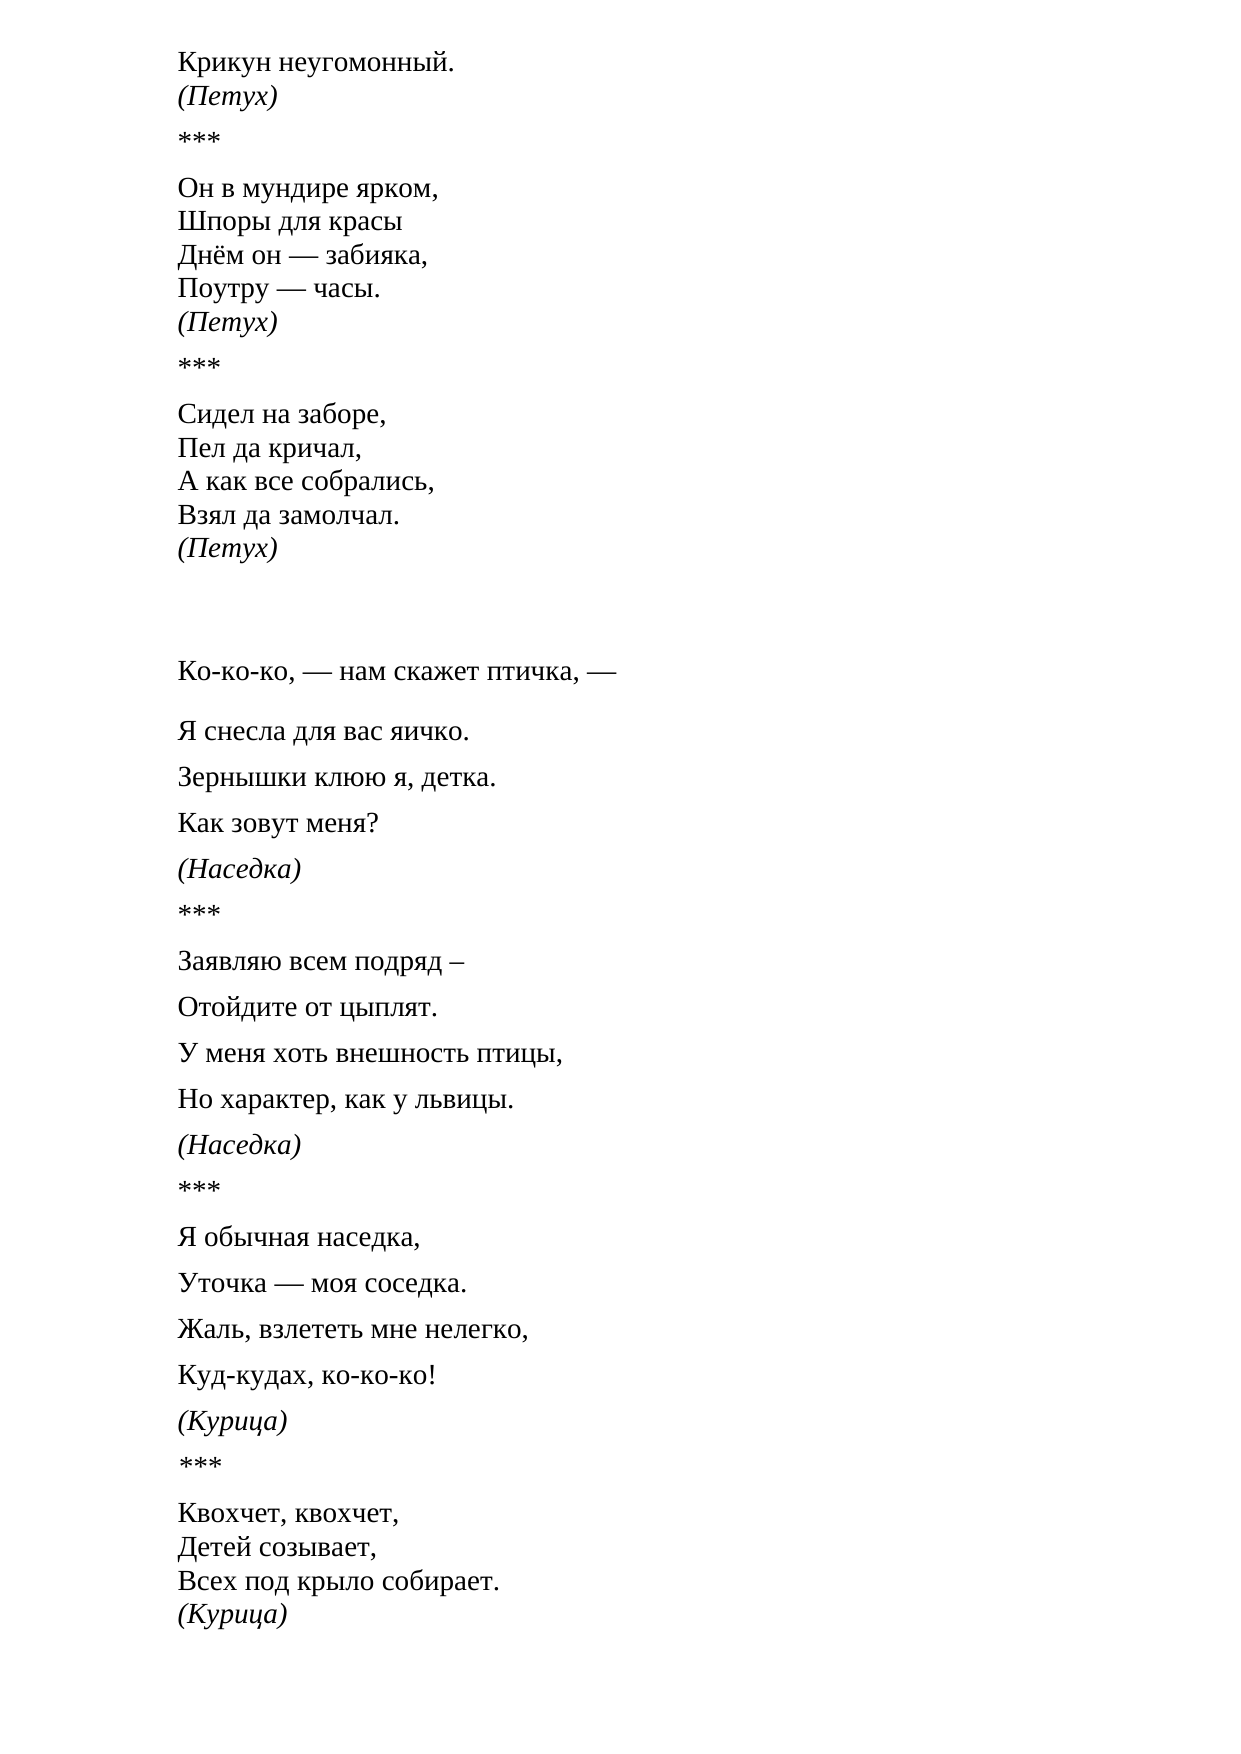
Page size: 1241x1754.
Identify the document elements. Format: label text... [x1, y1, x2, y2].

text Жаль, взлететь мне нелегко, [177, 1311, 1152, 1345]
text (Курица) [177, 1403, 1152, 1437]
text *** [177, 350, 1152, 384]
text Я снесла для вас яичко. [177, 713, 1152, 746]
text Зернышки клюю я, детка. [177, 759, 1152, 792]
text Уточка — моя соседка. [177, 1265, 1152, 1299]
text Но характер, как у львицы. [177, 1081, 1152, 1115]
text Заявляю всем подряд – [177, 943, 1152, 977]
text *** [177, 1173, 1152, 1207]
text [177, 44, 1152, 111]
text Как зовут меня? [177, 805, 1152, 838]
text *** [177, 124, 1152, 157]
text Он в мундире ярком, Шпоры для красы Днём он — забияка, Поутру — часы. (Петух) [177, 170, 1152, 338]
text Отойдите от цыплят. [177, 989, 1152, 1023]
text (Наседка) [177, 851, 1152, 884]
text *** [177, 1449, 1152, 1483]
text (Наседка) [177, 1127, 1152, 1161]
text *** [177, 897, 1152, 931]
text Я обычная наседка, [177, 1219, 1152, 1253]
text У меня хоть внешность птицы, [177, 1035, 1152, 1069]
text Сидел на заборе, Пел да кричал, А как все собрались, Взял да замолчал. (Петух) [177, 396, 1152, 564]
text Квохчет, квохчет, Детей созывает, Всех под крыло собирает. (Курица) [177, 1496, 1152, 1630]
text Куд-кудах, ко-ко-ко! [177, 1357, 1152, 1391]
text Ко-ко-ко, — нам скажет птичка, — [177, 576, 1152, 687]
